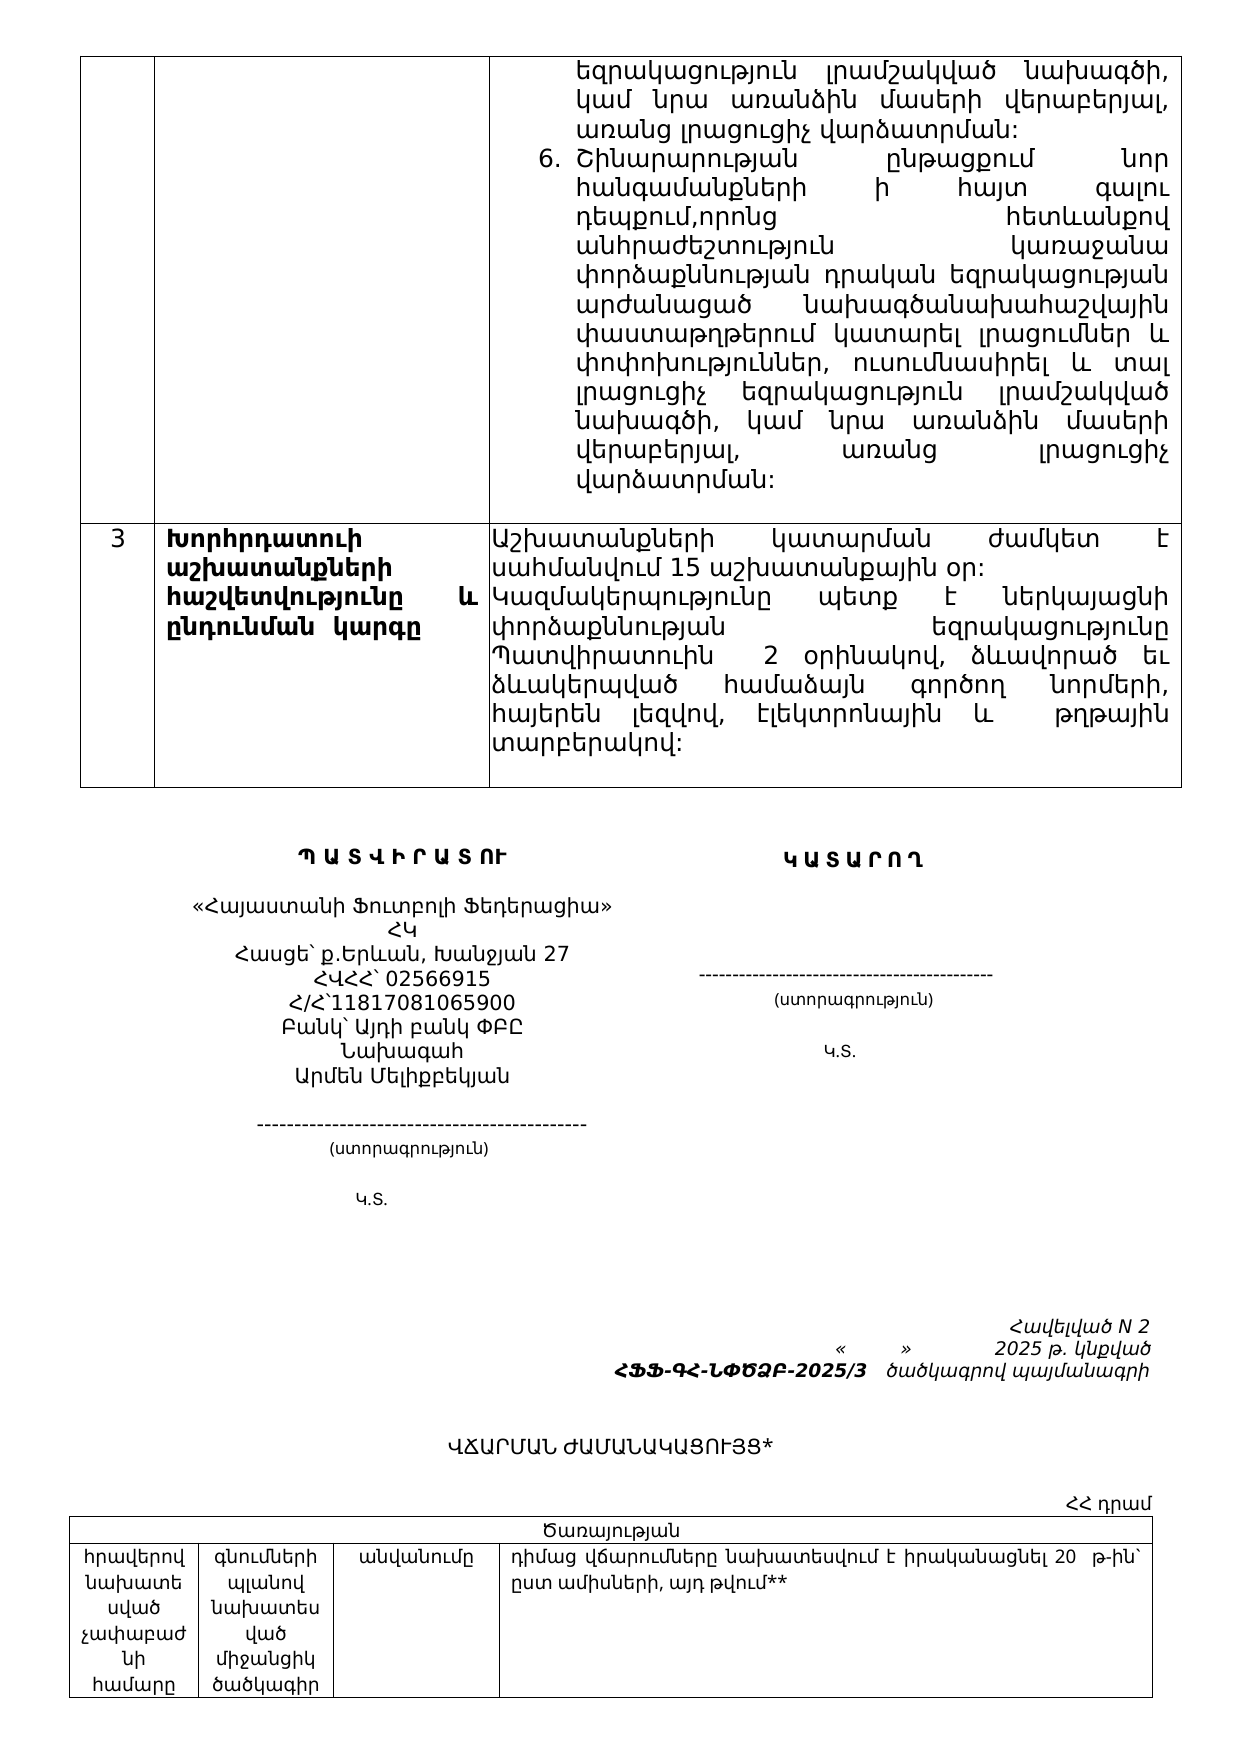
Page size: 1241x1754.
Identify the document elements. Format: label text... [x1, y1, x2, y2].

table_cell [500, 1544, 1152, 1697]
table_header Կ Ա Տ Ա Ր Ո Ղ -------------------------------------------- (ստորագրություն) Կ.Տ. [639, 845, 1067, 1268]
text « » 2025 թ. կնքված [69, 1338, 1152, 1360]
table_header Ծառայության [70, 1517, 1152, 1542]
table_cell 2 [81, 57, 154, 523]
table_cell Աշխատանքների կատարման ժամկետ է սահմանվում 15 աշխատանքային օր: Կազմակերպությունը պետք է ներկայացնի փորձաքննության եզրակացությունը Պատվիրատուին 2 օրինակով, ձևավորած եւ ձևակերպված համաձայն գործող նորմերի, հայերեն լեզվով, էլեկտրոնային և թղթային տարբերակով: [490, 524, 1181, 787]
text ՎՃԱՐՄԱՆ ԺԱՄԱՆԱԿԱՑՈՒՅՑ* [69, 1430, 1152, 1462]
table_cell 3 [81, 524, 154, 787]
text Հավելված N 2 [69, 1316, 1152, 1338]
table_header Պ Ա Տ Վ Ի Ր Ա Տ ՈՒ «Հայաստանի Ֆուտբոլի Ֆեդերացիա» ՀԿ Հասցե՝ ք․Երևան, Խանջյան 27 ՀՎՀՀ՝ 02566915 Հ/Հ՝11817081065900 Բանկ՝ Այդի բանկ ՓԲԸ Նախագահ Արմեն Մելիքբեկյան -------------------------------------------- (ստորագրություն) Կ.Տ. [166, 845, 638, 1268]
table_cell անվանումը [334, 1544, 499, 1697]
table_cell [155, 57, 489, 523]
text ՀՀ դրամ [69, 1462, 1152, 1516]
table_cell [490, 57, 1181, 523]
table_cell Խորհրդատուի աշխատանքների հաշվետվությունը և ընդունման կարգը [155, 524, 489, 787]
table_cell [199, 1544, 333, 1697]
text ՀՖՖ-ԳՀ-ՆՓԾՁԲ-2025/3 ծածկագրով պայմանագրի [69, 1360, 1152, 1382]
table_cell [70, 1544, 198, 1697]
